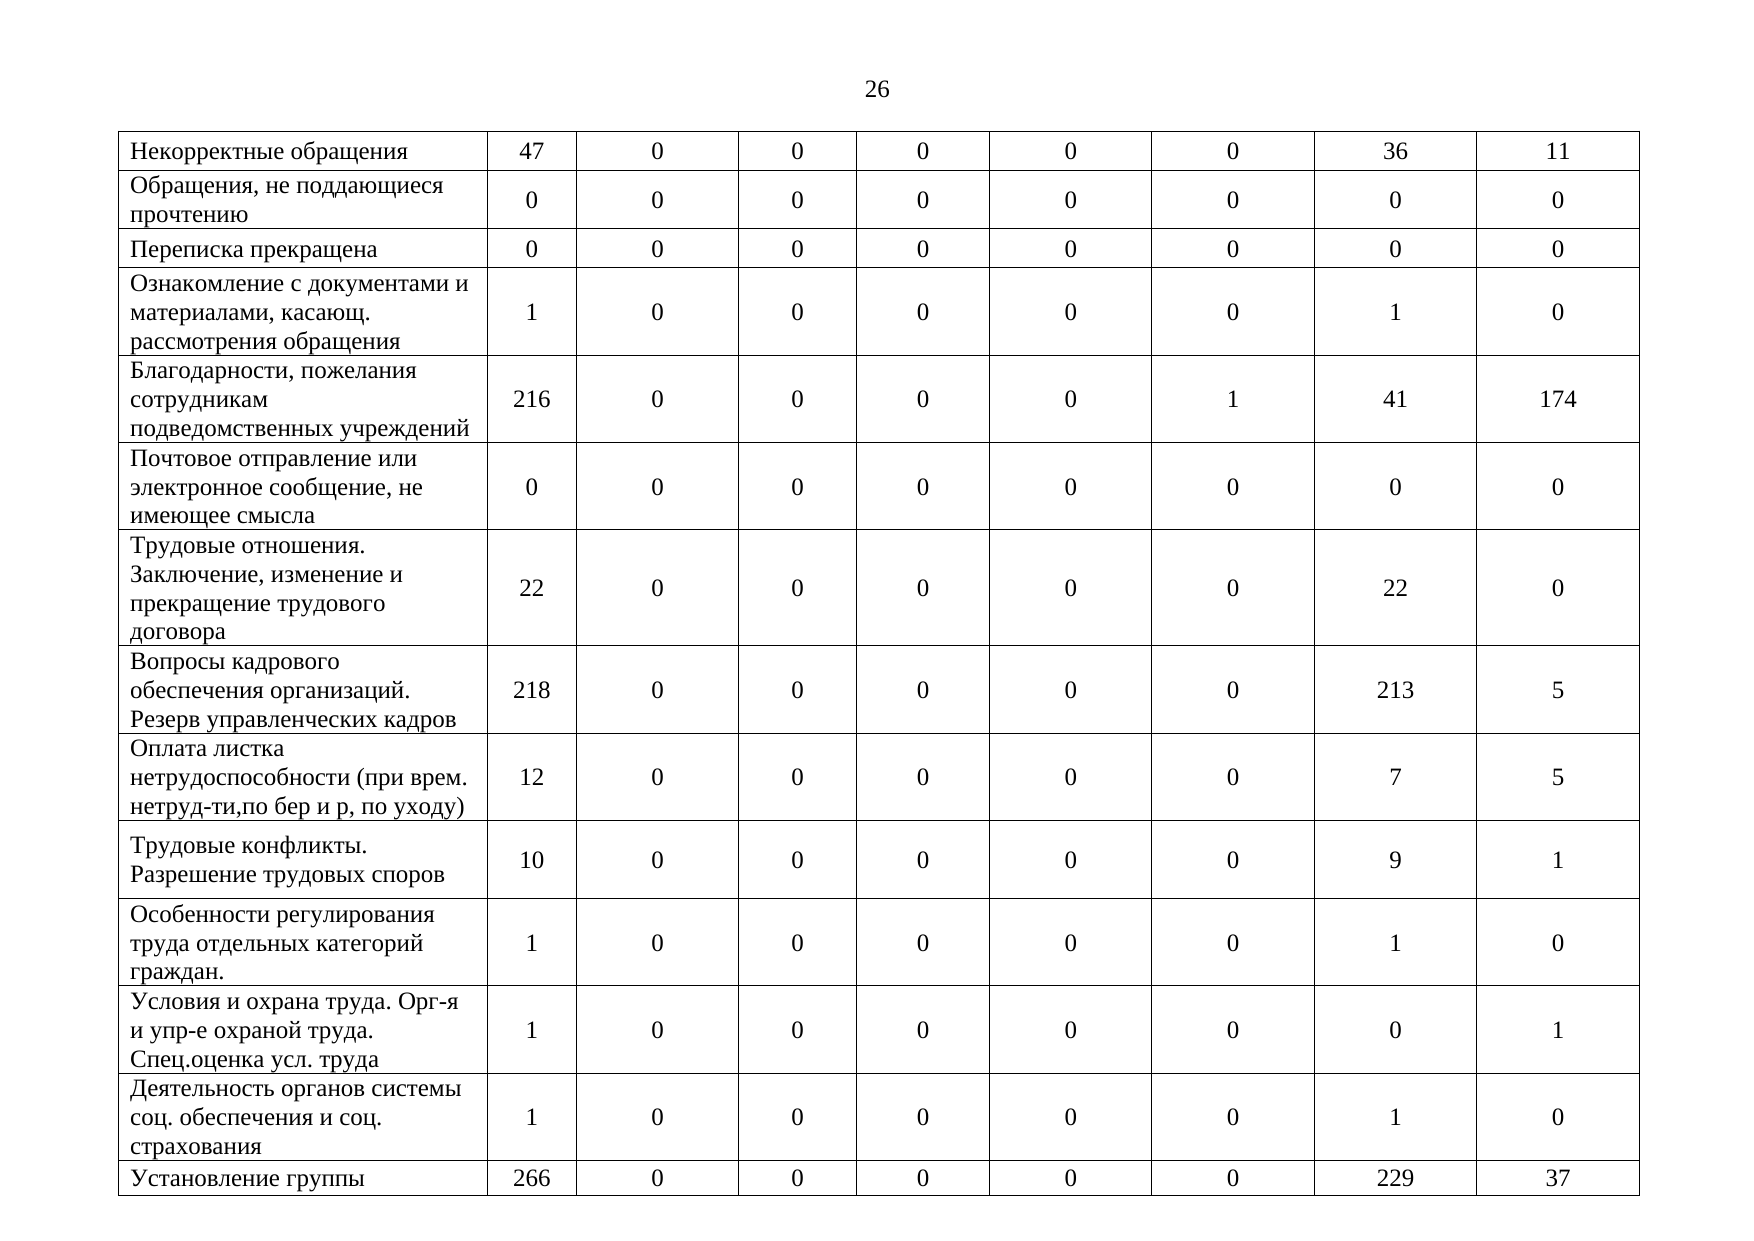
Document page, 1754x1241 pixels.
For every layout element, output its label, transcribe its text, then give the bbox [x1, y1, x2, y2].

table_cell 0 [1152, 1161, 1314, 1195]
table_cell 0 [739, 268, 856, 354]
table_cell 0 [577, 821, 738, 898]
table_cell 22 [1315, 530, 1476, 645]
table_cell 0 [990, 171, 1151, 228]
table_cell 0 [577, 356, 738, 442]
table_cell 0 [857, 646, 989, 732]
table_cell 5 [1477, 646, 1639, 732]
table_cell 0 [1477, 899, 1639, 985]
table_cell 0 [739, 821, 856, 898]
table_cell 5 [1477, 734, 1639, 820]
table_cell 10 [488, 821, 576, 898]
table_cell 41 [1315, 356, 1476, 442]
table_cell Почтовое отправление или электронное сообщение, не имеющее смысла [119, 443, 487, 529]
table_cell Оплата листка нетрудоспособности (при врем. нетруд-ти,по бер и р, по уходу) [119, 734, 487, 820]
table_cell 0 [577, 530, 738, 645]
table_cell 0 [857, 268, 989, 354]
table_cell 1 [488, 268, 576, 354]
table_cell 0 [488, 229, 576, 267]
table_cell 1 [488, 986, 576, 1072]
table_cell Благодарности, пожелания сотрудникам подведомственных учреждений [119, 356, 487, 442]
table_cell 229 [1315, 1161, 1476, 1195]
table_cell 0 [1477, 229, 1639, 267]
table_cell 0 [739, 646, 856, 732]
table_cell 216 [488, 356, 576, 442]
table_cell 218 [488, 646, 576, 732]
table_cell 0 [577, 171, 738, 228]
table_cell 0 [1477, 530, 1639, 645]
table_cell 12 [488, 734, 576, 820]
table_cell 0 [990, 229, 1151, 267]
table_cell 0 [577, 1074, 738, 1160]
table_cell Некорректные обращения [119, 132, 487, 169]
table_cell 1 [1477, 986, 1639, 1072]
table_cell 0 [857, 986, 989, 1072]
table_cell 0 [577, 132, 738, 169]
table_cell 0 [1152, 646, 1314, 732]
table_cell Деятельность органов системы соц. обеспечения и соц. страхования [119, 1074, 487, 1160]
table_cell 0 [1152, 821, 1314, 898]
table_cell 0 [990, 1074, 1151, 1160]
table_cell 0 [857, 1074, 989, 1160]
table_cell 0 [739, 1161, 856, 1195]
table_cell 0 [990, 443, 1151, 529]
table_cell 0 [577, 986, 738, 1072]
table_cell 213 [1315, 646, 1476, 732]
table_cell 0 [990, 1161, 1151, 1195]
table_cell 0 [1152, 734, 1314, 820]
table_cell 0 [1152, 530, 1314, 645]
table_cell 0 [577, 734, 738, 820]
table_cell 0 [1315, 229, 1476, 267]
table_cell 11 [1477, 132, 1639, 169]
table_cell 0 [739, 986, 856, 1072]
table_cell Условия и охрана труда. Орг-я и упр-е охраной труда. Спец.оценка усл. труда [119, 986, 487, 1072]
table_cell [119, 1161, 487, 1195]
table_cell 0 [577, 646, 738, 732]
table_cell 0 [577, 899, 738, 985]
table_cell 0 [488, 443, 576, 529]
table_cell 0 [1315, 986, 1476, 1072]
table_cell 47 [488, 132, 576, 169]
table_cell 0 [857, 356, 989, 442]
table_cell 0 [990, 268, 1151, 354]
table_cell 0 [990, 986, 1151, 1072]
table_cell 0 [1152, 1074, 1314, 1160]
table_cell 0 [1152, 171, 1314, 228]
table_cell 0 [1152, 899, 1314, 985]
table_cell 0 [1152, 132, 1314, 169]
table_cell 0 [739, 734, 856, 820]
table_cell 0 [857, 1161, 989, 1195]
table_cell 0 [857, 443, 989, 529]
table_cell Обращения, не поддающиеся прочтению [119, 171, 487, 228]
table_cell 1 [1315, 899, 1476, 985]
table_cell 0 [1152, 986, 1314, 1072]
table_cell 174 [1477, 356, 1639, 442]
table_cell Трудовые отношения. Заключение, изменение и прекращение трудового договора [119, 530, 487, 645]
table_cell 0 [739, 132, 856, 169]
table_cell 0 [739, 1074, 856, 1160]
table_cell 0 [739, 443, 856, 529]
table_cell 0 [577, 268, 738, 354]
table_cell 1 [1315, 268, 1476, 354]
table_cell 0 [857, 132, 989, 169]
table_cell 0 [857, 530, 989, 645]
table_cell 0 [1152, 268, 1314, 354]
table_cell 22 [488, 530, 576, 645]
table_cell 1 [488, 899, 576, 985]
table_cell Особенности регулирования труда отдельных категорий граждан. [119, 899, 487, 985]
table_cell 0 [857, 229, 989, 267]
table_cell 9 [1315, 821, 1476, 898]
table_cell Трудовые конфликты. Разрешение трудовых споров [119, 821, 487, 898]
table_cell 0 [857, 171, 989, 228]
table_cell 0 [739, 171, 856, 228]
table_cell 0 [739, 356, 856, 442]
table_cell 0 [990, 734, 1151, 820]
table_cell Переписка прекращена [119, 229, 487, 267]
table_cell 0 [1477, 1074, 1639, 1160]
table_cell 0 [990, 646, 1151, 732]
table_cell 1 [488, 1074, 576, 1160]
table_cell 0 [577, 443, 738, 529]
table_cell 0 [990, 821, 1151, 898]
table_cell 0 [739, 229, 856, 267]
table_cell Вопросы кадрового обеспечения организаций. Резерв управленческих кадров [119, 646, 487, 732]
table_cell 36 [1315, 132, 1476, 169]
table_cell 0 [857, 821, 989, 898]
table_cell 0 [990, 899, 1151, 985]
table_cell 0 [739, 530, 856, 645]
table_cell 0 [857, 899, 989, 985]
table_cell 0 [1152, 443, 1314, 529]
table_cell Ознакомление с документами и материалами, касающ. рассмотрения обращения [119, 268, 487, 354]
table_cell 0 [1477, 443, 1639, 529]
table_cell 37 [1477, 1161, 1639, 1195]
table_cell 0 [488, 171, 576, 228]
table_cell 0 [1315, 171, 1476, 228]
table_cell 0 [990, 132, 1151, 169]
table_cell 0 [1477, 171, 1639, 228]
table_cell 0 [990, 356, 1151, 442]
table_cell 0 [1477, 268, 1639, 354]
table_cell 0 [1315, 443, 1476, 529]
table_cell 0 [739, 899, 856, 985]
table_cell 1 [1152, 356, 1314, 442]
table_cell 0 [577, 229, 738, 267]
table_cell 0 [990, 530, 1151, 645]
table_cell 266 [488, 1161, 576, 1195]
table_cell 0 [1152, 229, 1314, 267]
table_cell 1 [1315, 1074, 1476, 1160]
table_cell 7 [1315, 734, 1476, 820]
table_cell 0 [577, 1161, 738, 1195]
table_cell 1 [1477, 821, 1639, 898]
table_cell 0 [857, 734, 989, 820]
